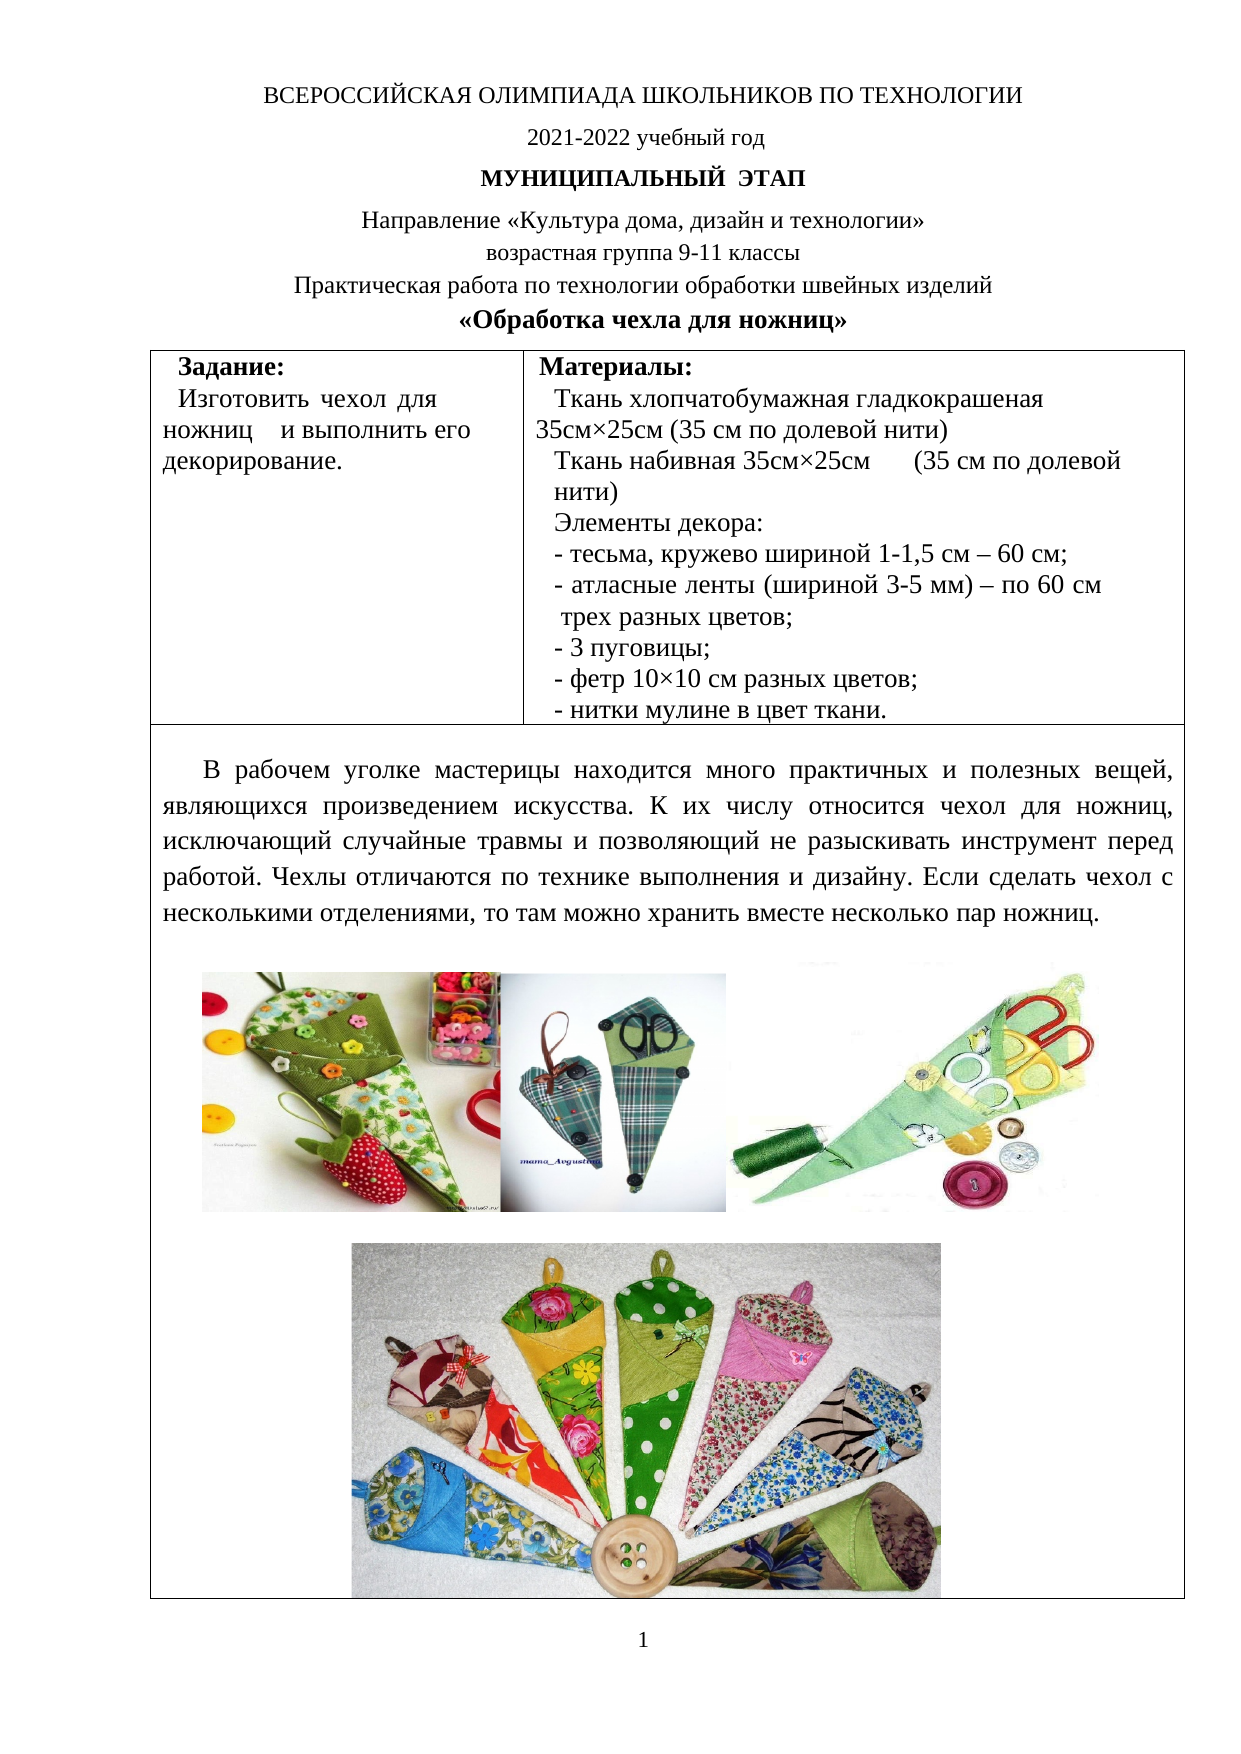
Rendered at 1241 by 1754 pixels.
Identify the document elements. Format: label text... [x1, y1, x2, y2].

text ВСЕРОССИЙСКАЯ ОЛИМПИАДА ШКОЛЬНИКОВ ПО ТЕХНОЛОГИИ [92, 81, 1194, 109]
picture [351, 1243, 941, 1598]
text возрастная группа 9-11 классы [92, 238, 1194, 266]
table_header Материалы: Ткань хлопчатобумажная гладкокрашеная 35см×25см (35 см по долевой нити) Ткань набивная 35см×25см (35 см по долевой нити) Элементы декора: тесьма, кружево шириной 1-1,5 см – 60 см; атласные ленты (шириной 3-5 мм) – по 60 см трех разных цветов; 3 пуговицы; фетр 10×10 см разных цветов; нитки мулине в цвет ткани. [524, 351, 1184, 724]
text Практическая работа по технологии обработки швейных изделий [92, 270, 1194, 299]
text 2021-2022 учебный год [92, 123, 1194, 150]
table_cell В рабочем уголке мастерицы находится много практичных и полезных вещей, являющихся произведением искусства. К их числу относится чехол для ножниц, исключающий случайные травмы и позволяющий не разыскивать инструмент перед работой. Чехлы отличаются по технике выполнения и дизайну. Если сделать чехол с несколькими отделениями, то там можно хранить вместе несколько пар ножниц. [151, 725, 1184, 1598]
table_header Задание: Изготовить чехол для ножниц и выполнить его декорирование. [151, 351, 523, 724]
text Направление «Культура дома, дизайн и технологии» [92, 205, 1194, 234]
text МУНИЦИПАЛЬНЫЙ ЭТАП [92, 164, 1194, 192]
text «Обработка чехла для ножниц» [243, 303, 1056, 334]
